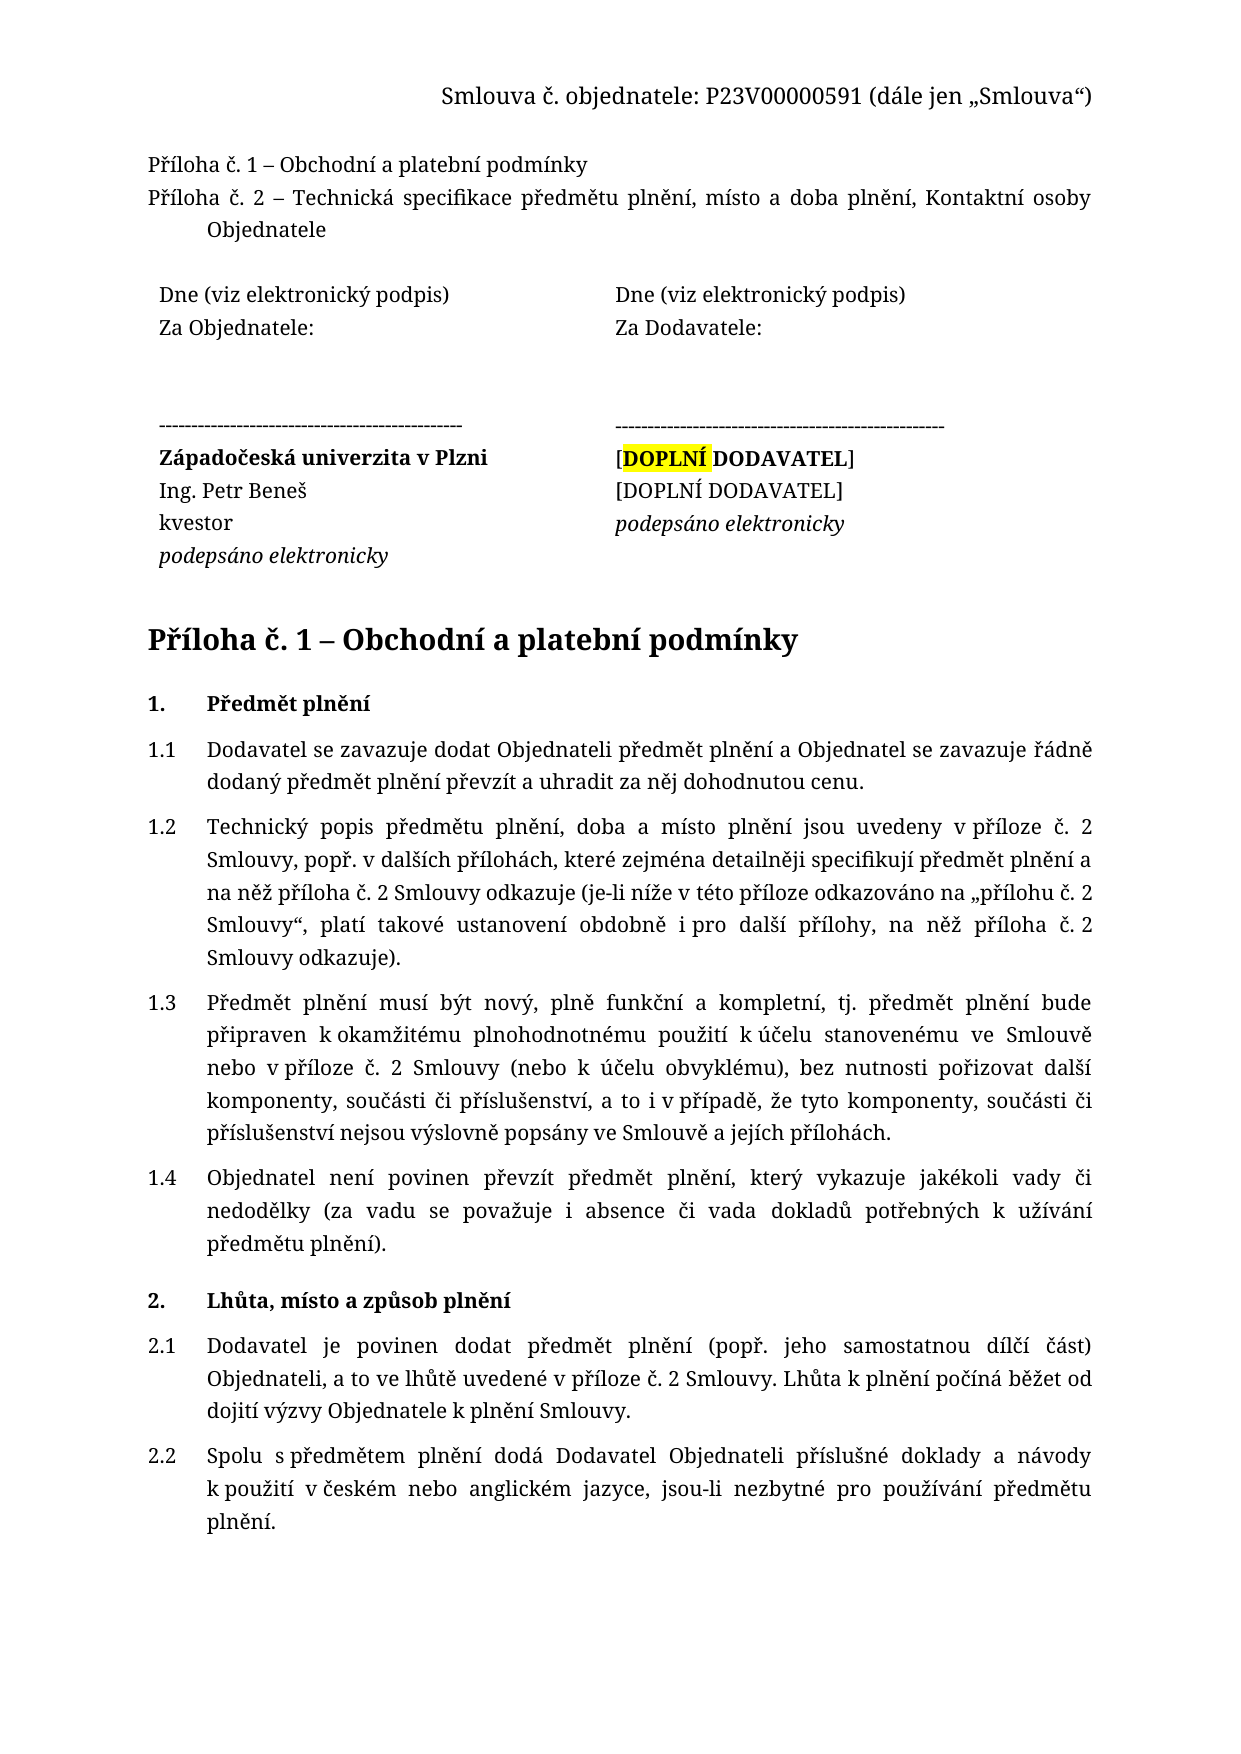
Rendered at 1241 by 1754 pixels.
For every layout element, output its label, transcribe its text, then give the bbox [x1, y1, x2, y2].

list Spolu s předmětem plnění dodá Dodavatel Objednateli příslušné doklady a návody k použití v českém nebo anglickém jazyce, jsou-li nezbytné pro používání předmětu plnění. [148, 1442, 1093, 1535]
list Předmět plnění [148, 689, 1093, 718]
list Dodavatel se zavazuje dodat Objednateli předmět plnění a Objednatel se zavazuje řádně dodaný předmět plnění převzít a uhradit za něj dohodnutou cenu. [148, 735, 1093, 796]
table_header Dne (viz elektronický podpis) Za Objednatele: ----------------------------------------------- Západočeská univerzita v Plzni Ing. Petr Beneš kvestor podepsáno elektronicky [148, 248, 604, 573]
list Předmět plnění musí být nový, plně funkční a kompletní, tj. předmět plnění bude připraven k okamžitému plnohodnotnému použití k účelu stanovenému ve Smlouvě nebo v příloze č. 2 Smlouvy (nebo k účelu obvyklému), bez nutnosti pořizovat další komponenty, součásti či příslušenství, a to i v případě, že tyto komponenty, součásti či příslušenství nejsou výslovně popsány ve Smlouvě a jejích přílohách. [148, 988, 1093, 1147]
text Příloha č. 2 – Technická specifikace předmětu plnění, místo a doba plnění, Kontaktní osoby Objednatele [148, 183, 1093, 244]
list Technický popis předmětu plnění, doba a místo plnění jsou uvedeny v příloze č. 2 Smlouvy, popř. v dalších přílohách, které zejména detailněji specifikují předmět plnění a na něž příloha č. 2 Smlouvy odkazuje (je-li níže v této příloze odkazováno na „přílohu č. 2 Smlouvy“, platí takové ustanovení obdobně i pro další přílohy, na něž příloha č. 2 Smlouvy odkazuje). [148, 812, 1093, 971]
text Příloha č. 1 – Obchodní a platební podmínky [148, 150, 1093, 179]
table_header Dne (viz elektronický podpis) Za Dodavatele: --------------------------------------------------- [DOPLNÍ DODAVATEL] [DOPLNÍ DODAVATEL] podepsáno elektronicky [604, 248, 1060, 573]
list Dodavatel je povinen dodat předmět plnění (popř. jeho samostatnou dílčí část) Objednateli, a to ve lhůtě uvedené v příloze č. 2 Smlouvy. Lhůta k plnění počíná běžet od dojití výzvy Objednatele k plnění Smlouvy. [148, 1331, 1093, 1425]
list Objednatel není povinen převzít předmět plnění, který vykazuje jakékoli vady či nedodělky (za vadu se považuje i absence či vada dokladů potřebných k užívání předmětu plnění). [148, 1163, 1093, 1257]
text Příloha č. 1 – Obchodní a platební podmínky [148, 573, 1093, 659]
list Lhůta, místo a způsob plnění [148, 1286, 1093, 1315]
